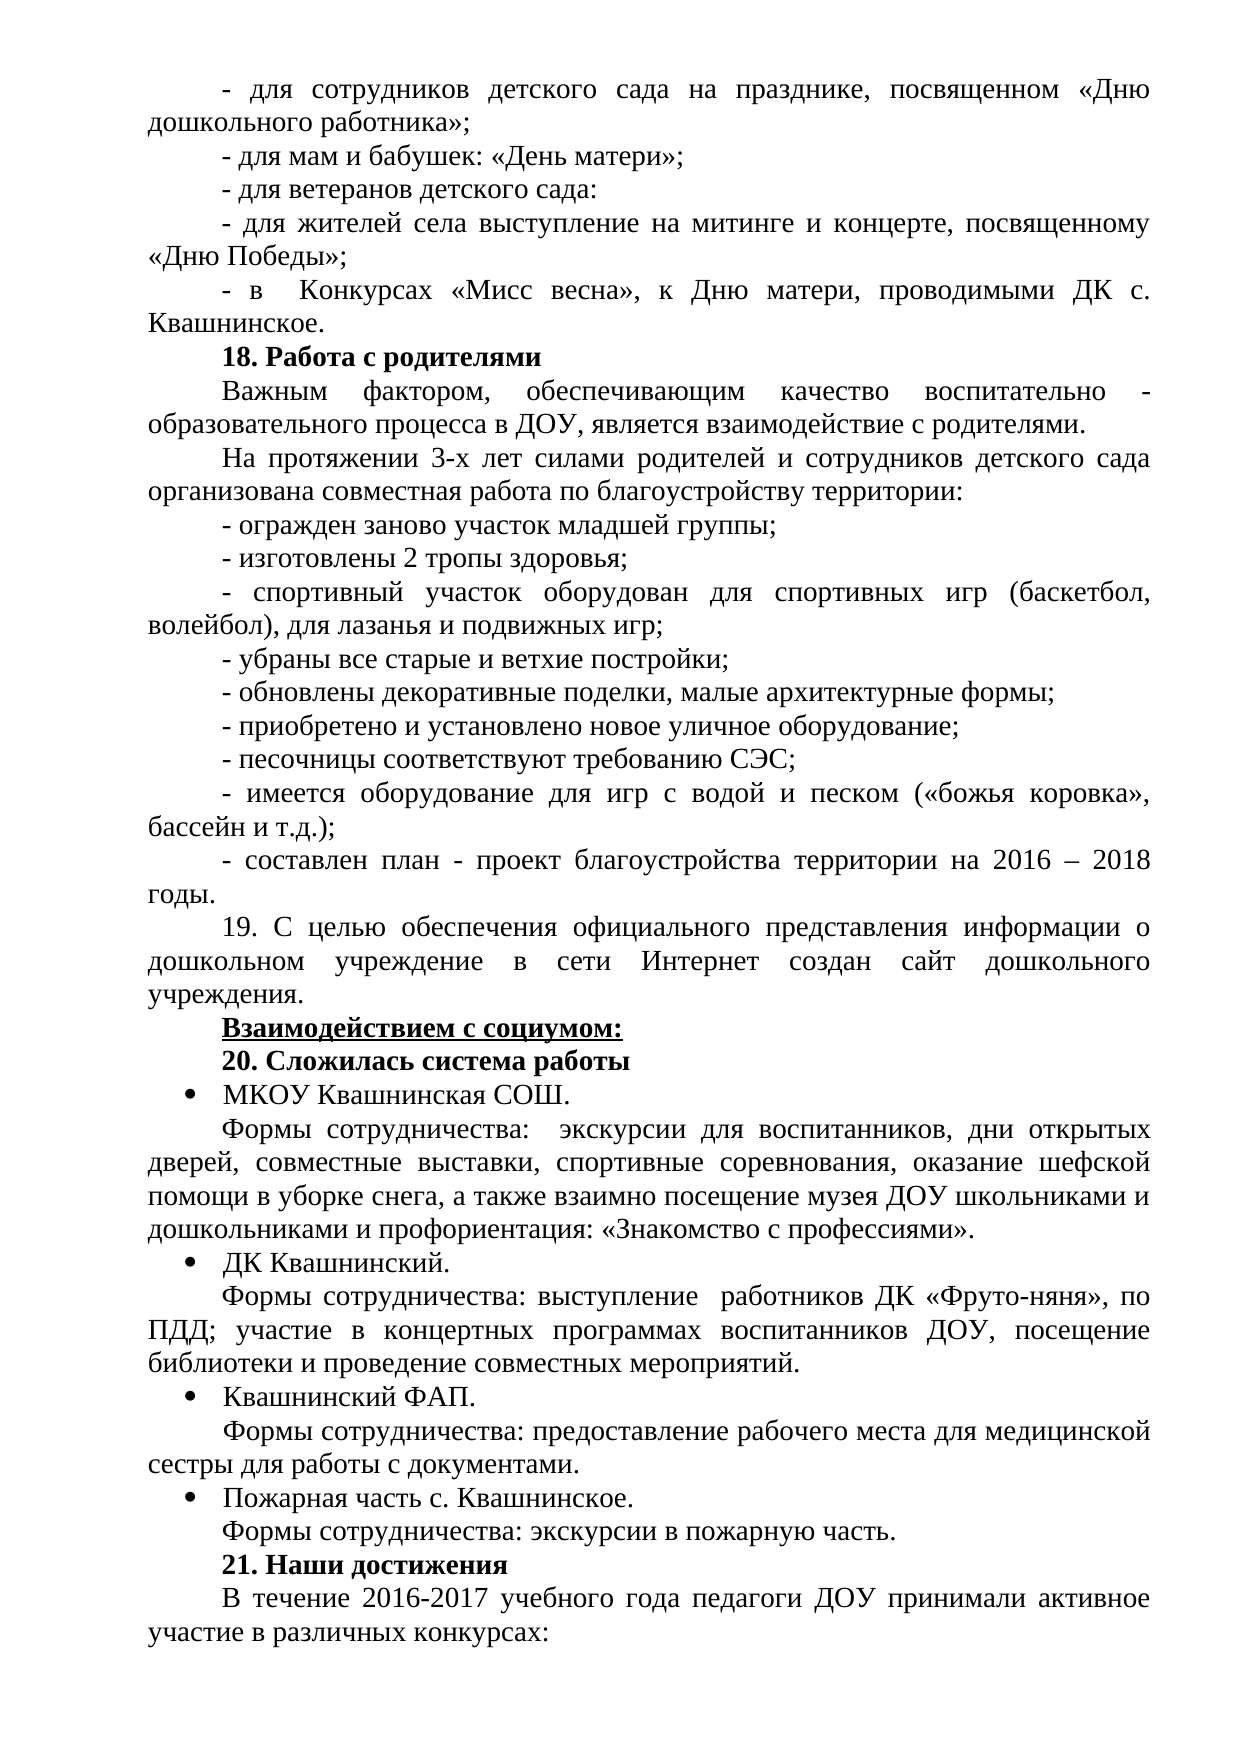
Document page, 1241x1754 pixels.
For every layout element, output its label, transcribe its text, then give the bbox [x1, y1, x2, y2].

text - для мам и бабушек: «День матери»; [148, 138, 1152, 171]
text - изготовлены 2 тропы здоровья; [148, 540, 1152, 574]
text Формы сотрудничества: экскурсии для воспитанников, дни открытых дверей, совместные выставки, спортивные соревнования, оказание шефской помощи в уборке снега, а также взаимно посещение музея ДОУ школьниками и дошкольниками и профориентация: «Знакомство с профессиями». [148, 1111, 1152, 1245]
text - имеется оборудование для игр с водой и песком («божья коровка», бассейн и т.д.); [148, 775, 1152, 842]
text Формы сотрудничества: экскурсии в пожарную часть. [148, 1513, 1152, 1547]
text - составлен план - проект благоустройства территории на 2016 – 2018 годы. [148, 842, 1152, 909]
text - для жителей села выступление на митинге и концерте, посвященному «Дню Победы»; [148, 205, 1152, 272]
text 19. С целью обеспечения официального представления информации о дошкольном учреждение в сети Интернет создан сайт дошкольного учреждения. [148, 909, 1152, 1010]
text - для сотрудников детского сада на празднике, посвященном «Дню дошкольного работника»; [148, 71, 1152, 138]
list Квашнинский ФАП. [185, 1379, 1152, 1413]
list МКОУ Квашнинская СОШ. [185, 1077, 1152, 1111]
text 20. Сложилась система работы [148, 1043, 1152, 1077]
list Пожарная часть с. Квашнинское. [185, 1480, 1152, 1513]
text Формы сотрудничества: выступление работников ДК «Фруто-няня», по ПДД; участие в концертных программах воспитанников ДОУ, посещение библиотеки и проведение совместных мероприятий. [148, 1278, 1152, 1379]
text - спортивный участок оборудован для спортивных игр (баскетбол, волейбол), для лазанья и подвижных игр; [148, 574, 1152, 641]
list ДК Квашнинский. [185, 1245, 1152, 1278]
text Важным фактором, обеспечивающим качество воспитательно - образовательного процесса в ДОУ, является взаимодействие с родителями. [148, 373, 1152, 440]
text На протяжении 3-х лет силами родителей и сотрудников детского сада организована совместная работа по благоустройству территории: [148, 440, 1152, 507]
text 18. Работа с родителями [148, 339, 1152, 373]
text - убраны все старые и ветхие постройки; [148, 641, 1152, 674]
text - приобретено и установлено новое уличное оборудование; [148, 708, 1152, 742]
text - огражден заново участок младшей группы; [148, 507, 1152, 540]
text Взаимодействием с социумом: [148, 1010, 1152, 1043]
text 21. Наши достижения [148, 1547, 1152, 1581]
text - песочницы соответствуют требованию СЭС; [148, 742, 1152, 775]
text - для ветеранов детского сада: [148, 171, 1152, 205]
text В течение 2016-2017 учебного года педагоги ДОУ принимали активное участие в различных конкурсах: [148, 1581, 1152, 1648]
text - в Конкурсах «Мисс весна», к Дню матери, проводимыми ДК с. Квашнинское. [148, 272, 1152, 339]
text - обновлены декоративные поделки, малые архитектурные формы; [148, 674, 1152, 708]
list Формы сотрудничества: предоставление рабочего места для медицинской сестры для работы с документами. [148, 1413, 1152, 1480]
